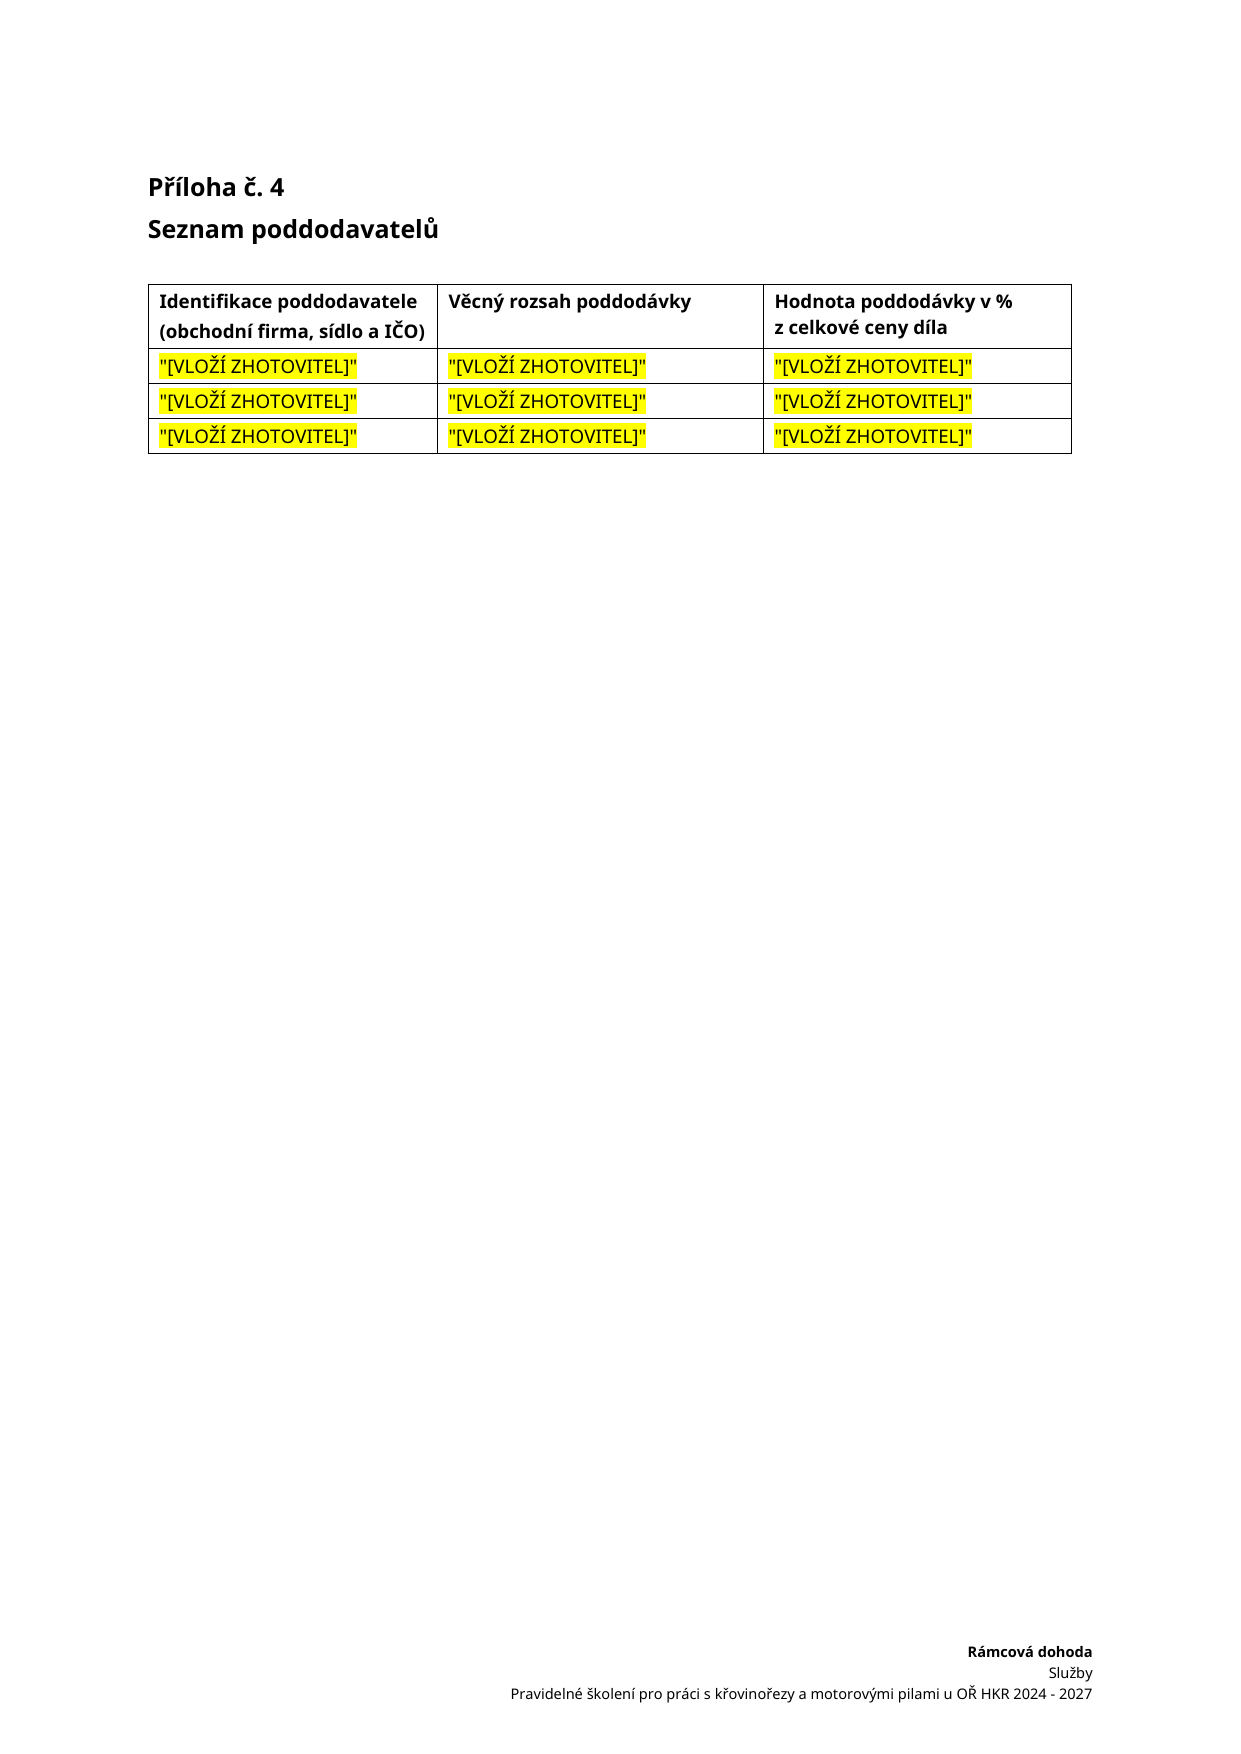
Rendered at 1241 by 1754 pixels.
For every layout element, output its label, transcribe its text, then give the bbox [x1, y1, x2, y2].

table_header Hodnota poddodávky v % z celkové ceny díla [764, 285, 1071, 348]
table_cell "[VLOŽÍ ZHOTOVITEL]" [764, 419, 1071, 453]
table_cell "[VLOŽÍ ZHOTOVITEL]" [149, 384, 437, 418]
table_header Identifikace poddodavatele (obchodní firma, sídlo a IČO) [149, 285, 437, 348]
table_cell "[VLOŽÍ ZHOTOVITEL]" [438, 349, 763, 383]
table_cell "[VLOŽÍ ZHOTOVITEL]" [149, 419, 437, 453]
text Příloha č. 4 [148, 173, 1093, 202]
table_cell "[VLOŽÍ ZHOTOVITEL]" [764, 384, 1071, 418]
table_cell "[VLOŽÍ ZHOTOVITEL]" [764, 349, 1071, 383]
table_cell "[VLOŽÍ ZHOTOVITEL]" [149, 349, 437, 383]
table_cell "[VLOŽÍ ZHOTOVITEL]" [438, 419, 763, 453]
table_header Věcný rozsah poddodávky [438, 285, 763, 348]
table_cell "[VLOŽÍ ZHOTOVITEL]" [438, 384, 763, 418]
text Seznam poddodavatelů [148, 215, 1093, 244]
